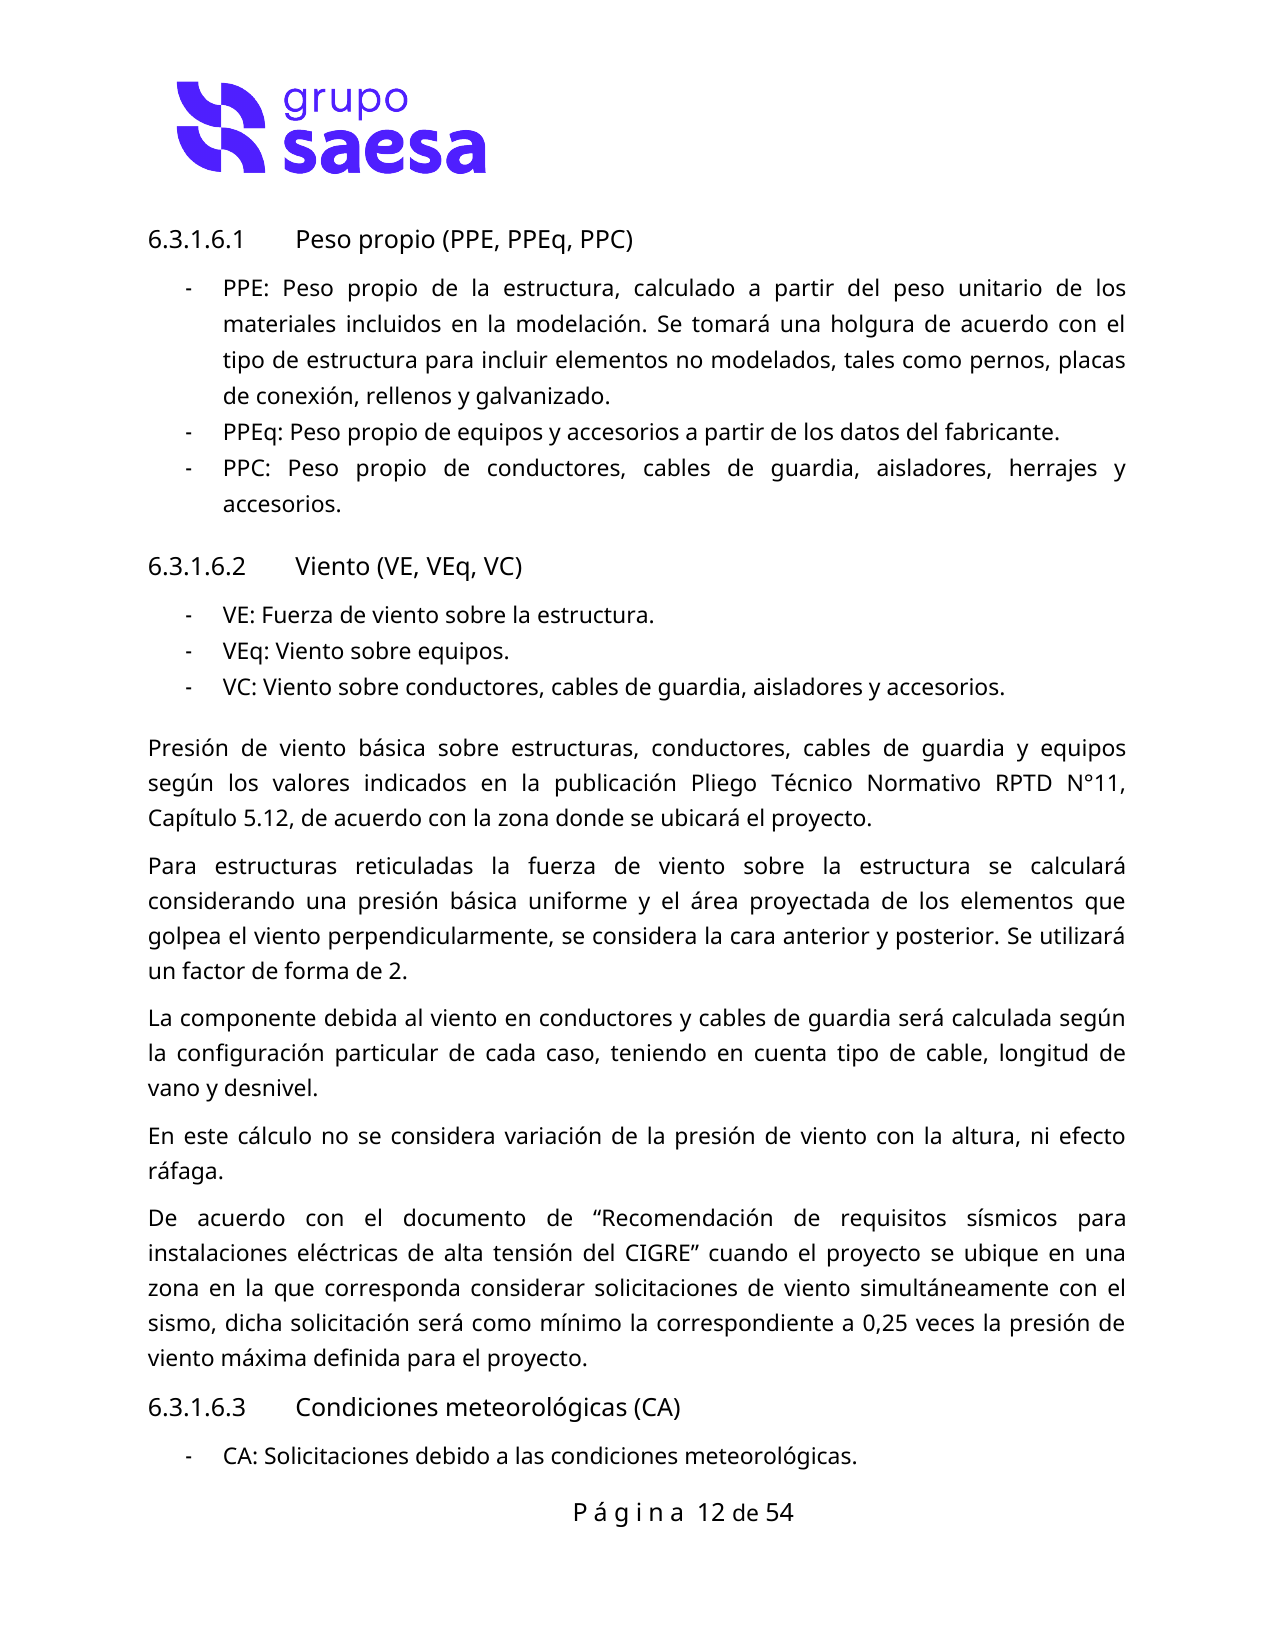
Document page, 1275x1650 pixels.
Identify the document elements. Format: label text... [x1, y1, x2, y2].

text De acuerdo con el documento de “Recomendación de requisitos sísmicos para instalaciones eléctricas de alta tensión del CIGRE” cuando el proyecto se ubique en una zona en la que corresponda considerar solicitaciones de viento simultáneamente con el sismo, dicha solicitación será como mínimo la correspondiente a 0,25 veces la presión de viento máxima definida para el proyecto. [148, 1202, 1127, 1373]
text La componente debida al viento en conductores y cables de guardia será calculada según la configuración particular de cada caso, teniendo en cuenta tipo de cable, longitud de vano y desnivel. [148, 1002, 1127, 1103]
subtitle Condiciones meteorológicas (CA) [148, 1389, 1127, 1424]
list PPEq: Peso propio de equipos y accesorios a partir de los datos del fabricante. [185, 416, 1127, 447]
text Presión de viento básica sobre estructuras, conductores, cables de guardia y equipos según los valores indicados en la publicación Pliego Técnico Normativo RPTD N°11, Capítulo 5.12, de acuerdo con la zona donde se ubicará el proyecto. [148, 732, 1127, 833]
list VE: Fuerza de viento sobre la estructura. [185, 599, 1127, 631]
list VC: Viento sobre conductores, cables de guardia, aisladores y accesorios. [185, 671, 1127, 702]
subtitle Viento (VE, VEq, VC) [148, 549, 1127, 583]
text Para estructuras reticuladas la fuerza de viento sobre la estructura se calculará considerando una presión básica uniforme y el área proyectada de los elementos que golpea el viento perpendicularmente, se considera la cara anterior y posterior. Se utilizará un factor de forma de 2. [148, 849, 1127, 986]
text En este cálculo no se considera variación de la presión de viento con la altura, ni efecto ráfaga. [148, 1119, 1127, 1186]
list VEq: Viento sobre equipos. [185, 635, 1127, 666]
subtitle Peso propio (PPE, PPEq, PPC) [148, 221, 1127, 256]
list PPE: Peso propio de la estructura, calculado a partir del peso unitario de los materiales incluidos en la modelación. Se tomará una holgura de acuerdo con el tipo de estructura para incluir elementos no modelados, tales como pernos, placas de conexión, rellenos y galvanizado. [185, 272, 1127, 411]
list CA: Solicitaciones debido a las condiciones meteorológicas. [185, 1440, 1127, 1471]
list PPC: Peso propio de conductores, cables de guardia, aisladores, herrajes y accesorios. [185, 452, 1127, 519]
